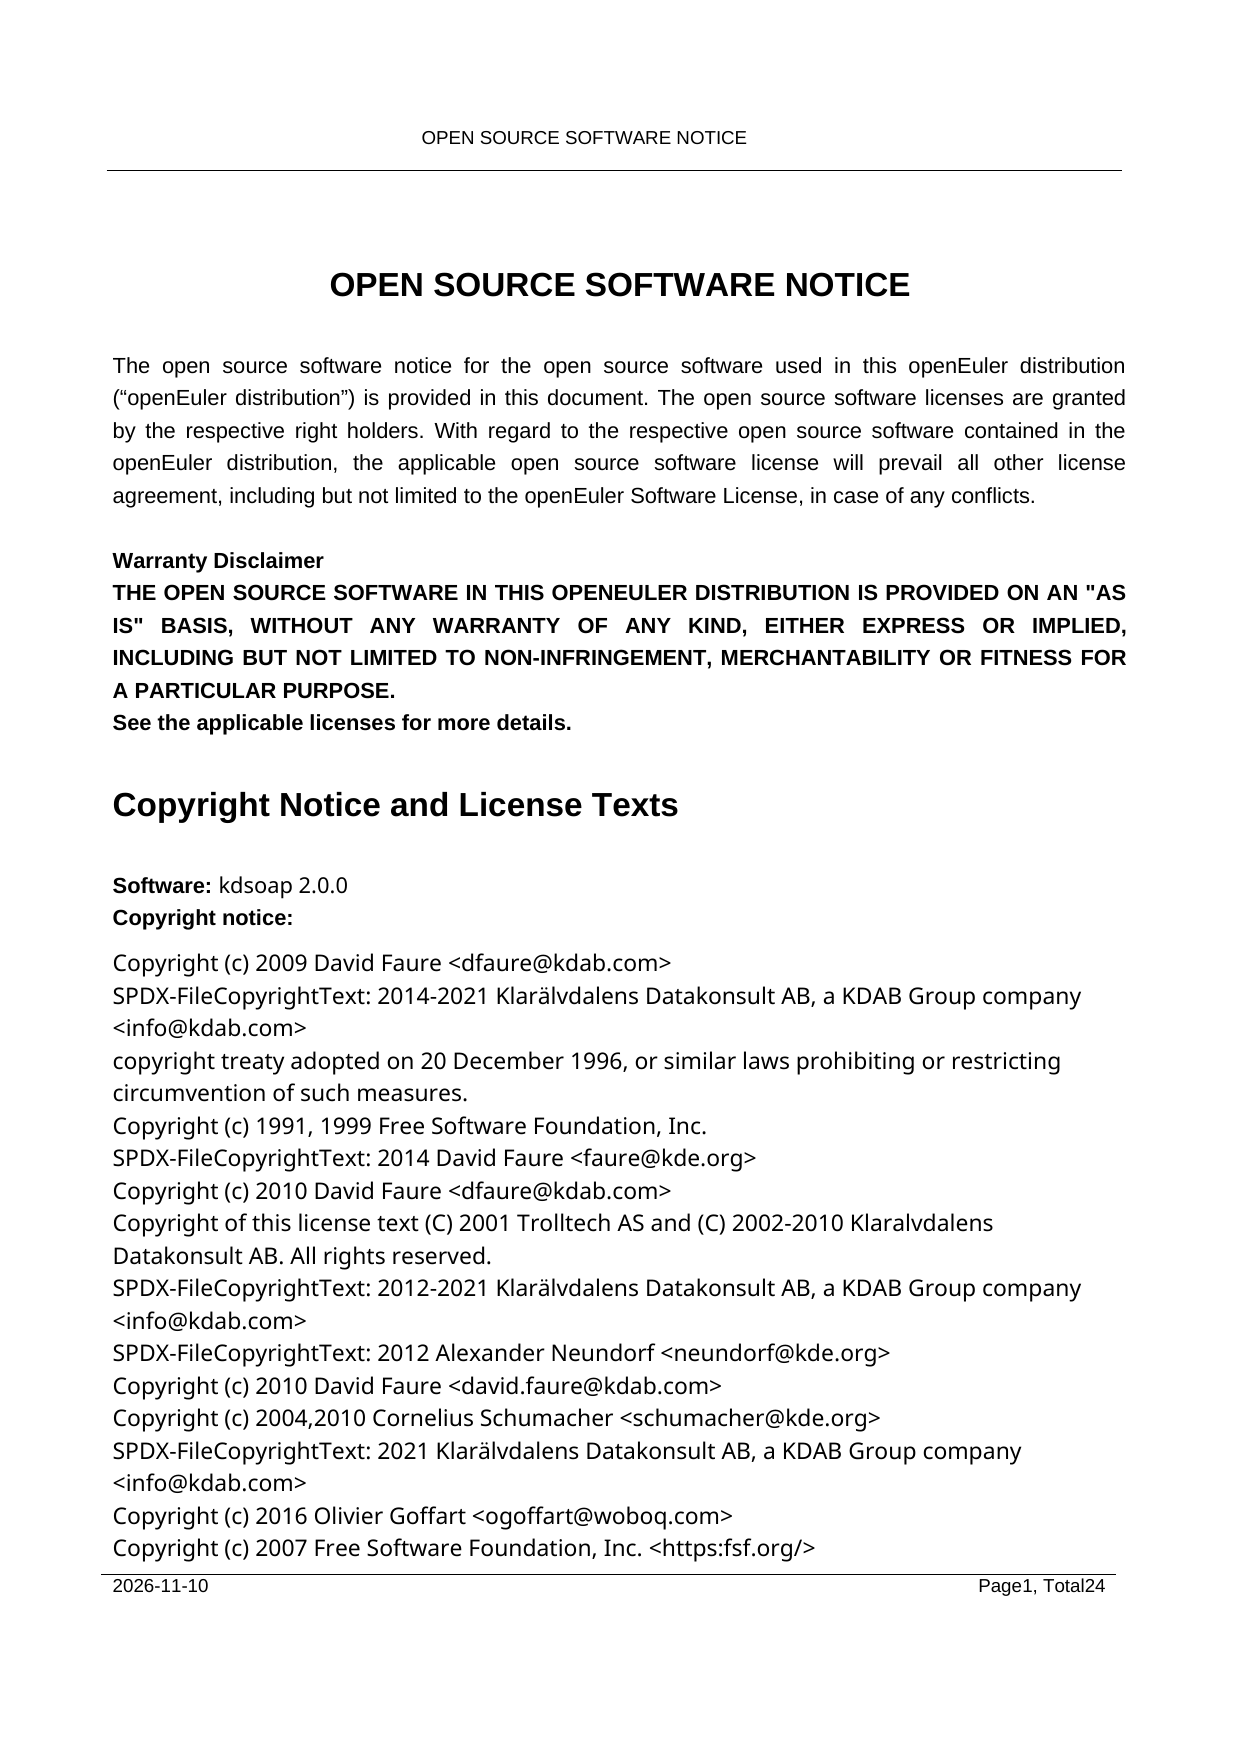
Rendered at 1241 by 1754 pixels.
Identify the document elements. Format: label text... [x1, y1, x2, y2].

text The open source software notice for the open source software used in this openEuler distribution (“openEuler distribution”) is provided in this document. The open source software licenses are granted by the respective right holders. With regard to the respective open source software contained in the openEuler distribution, the applicable open source software license will prevail all other license agreement, including but not limited to the openEuler Software License, in case of any conflicts. [112, 349, 1128, 511]
text THE OPEN SOURCE SOFTWARE IN THIS OPENEULER DISTRIBUTION IS PROVIDED ON AN "AS IS" BASIS, WITHOUT ANY WARRANTY OF ANY KIND, EITHER EXPRESS OR IMPLIED, INCLUDING BUT NOT LIMITED TO NON-INFRINGEMENT, MERCHANTABILITY OR FITNESS FOR A PARTICULAR PURPOSE. See the applicable licenses for more details. [112, 576, 1128, 739]
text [112, 947, 1128, 1564]
text Copyright Notice and License Texts [112, 771, 1128, 836]
title Software: kdsoap 2.0.0 [112, 869, 1128, 901]
text Copyright notice: [112, 901, 1128, 934]
text OPEN SOURCE SOFTWARE NOTICE [112, 251, 1128, 316]
text Warranty Disclaimer [112, 544, 1128, 576]
